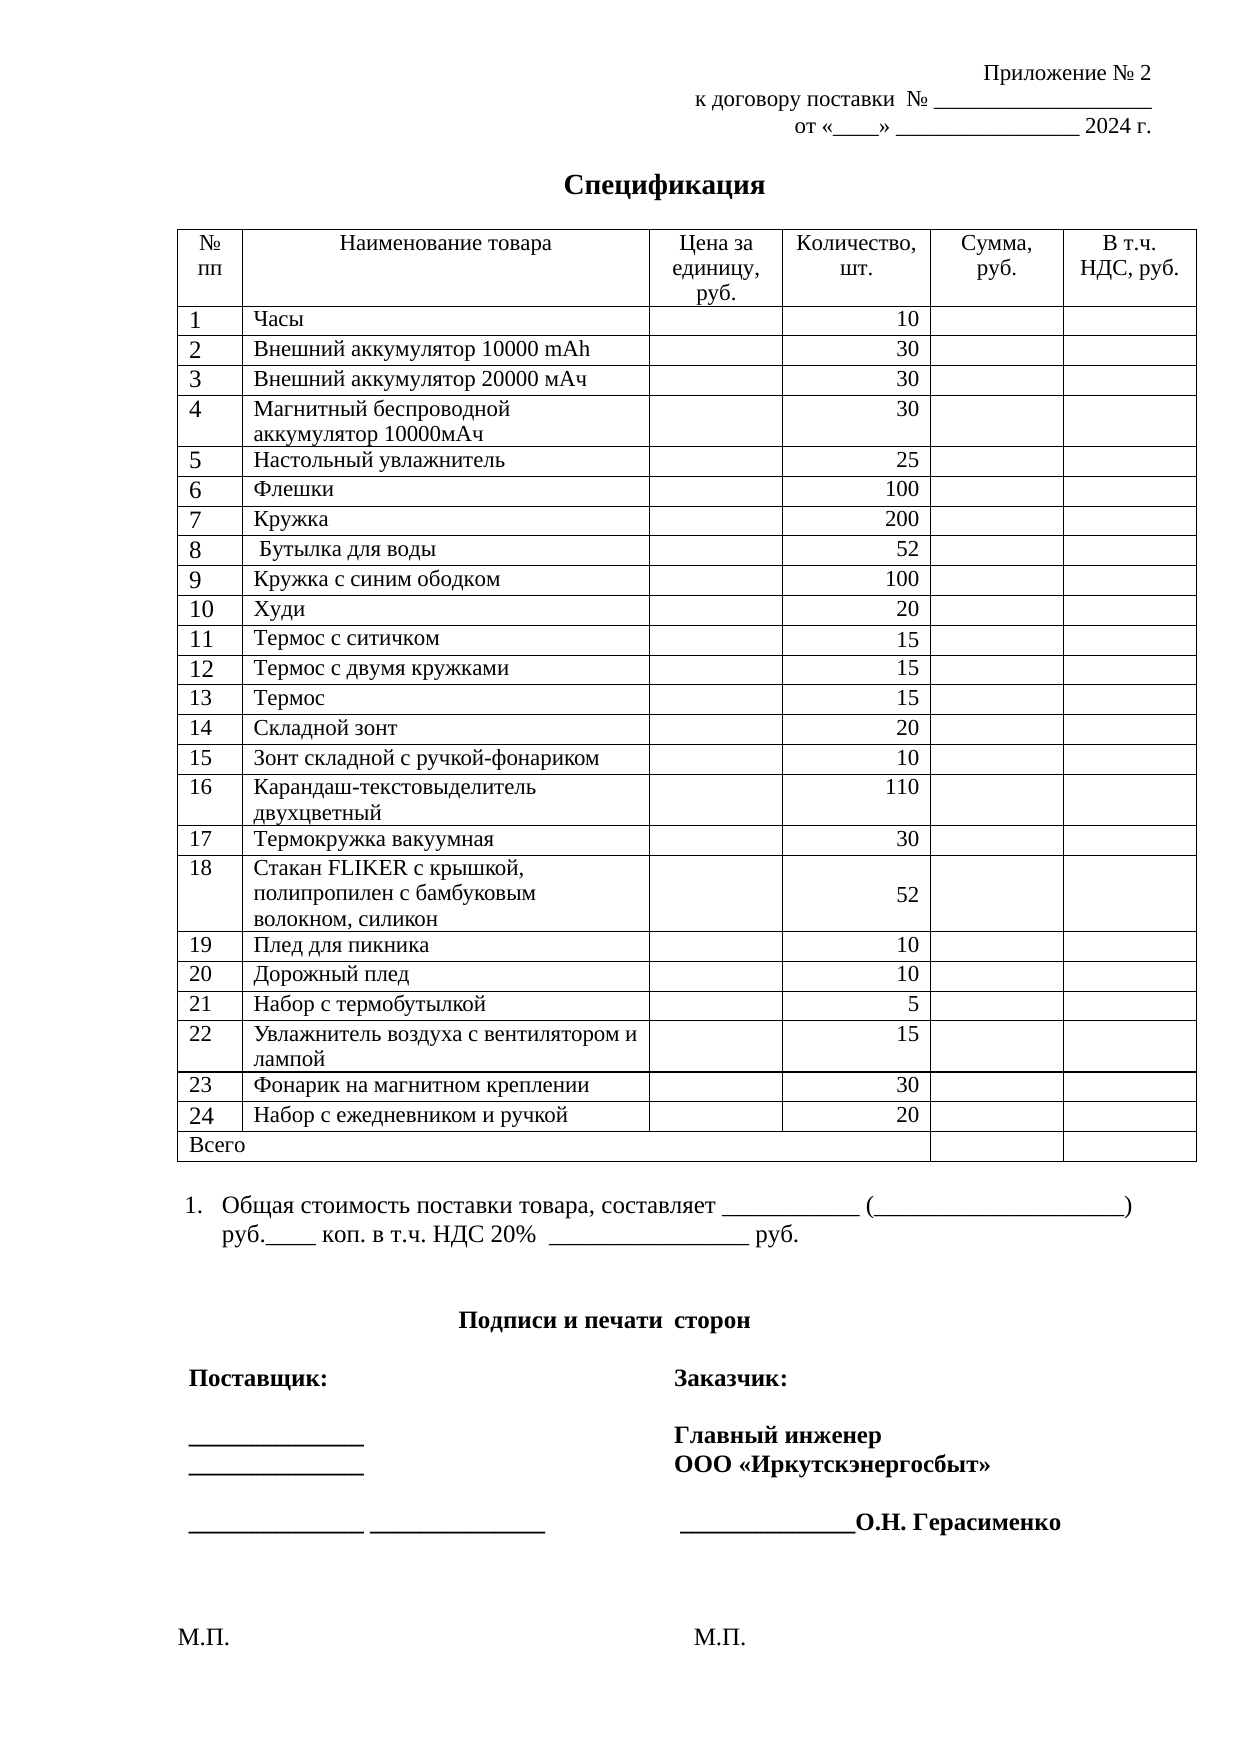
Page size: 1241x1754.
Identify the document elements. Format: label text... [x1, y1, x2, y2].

text к договору поставки № ___________________ [215, 86, 1152, 112]
table_cell [1064, 396, 1196, 446]
table_cell [650, 932, 782, 961]
table_cell [1064, 1073, 1196, 1101]
table_cell [931, 826, 1063, 855]
table_cell 200 [783, 507, 930, 535]
table_cell [1064, 447, 1196, 476]
table_cell [931, 396, 1063, 446]
table_cell [650, 596, 782, 625]
list Общая стоимость поставки товара, составляет ___________ (____________________) руб.____ коп. в т.ч. НДС 20% ________________ руб. [184, 1191, 1152, 1248]
table_cell [1064, 826, 1196, 855]
table_cell [1064, 715, 1196, 744]
table_cell Термос с двумя кружками [243, 656, 649, 684]
table_cell 10 [783, 745, 930, 774]
table_cell [931, 626, 1063, 654]
table_header Сумма, руб. [931, 230, 1063, 306]
table_cell [650, 1021, 782, 1071]
table_cell [650, 477, 782, 506]
table_cell 52 [783, 536, 930, 565]
table_cell [650, 396, 782, 446]
table_cell 16 [178, 775, 242, 825]
table_cell Термос [243, 685, 649, 714]
table_cell 3 [178, 366, 242, 395]
table_cell 20 [783, 715, 930, 744]
table_cell 110 [783, 775, 930, 825]
text Спецификация [177, 167, 1152, 201]
table_cell [650, 536, 782, 565]
table_cell [931, 1073, 1063, 1101]
table_cell [931, 656, 1063, 684]
table_cell 20 [178, 962, 242, 991]
table_cell Кружка с синим ободком [243, 566, 649, 595]
table_header № пп [178, 230, 242, 306]
table_cell [1064, 745, 1196, 774]
table_cell Магнитный беспроводной аккумулятор 10000мАч [243, 396, 649, 446]
table_cell 30 [783, 1073, 930, 1101]
table_cell [931, 715, 1063, 744]
table_cell [1064, 962, 1196, 991]
table_cell [1064, 566, 1196, 595]
table_header В т.ч. НДС, руб. [1064, 230, 1196, 306]
table_cell [1064, 336, 1196, 365]
table_cell Флешки [243, 477, 649, 506]
table_cell Набор с ежедневником и ручкой [243, 1102, 649, 1131]
table_cell 30 [783, 366, 930, 395]
table_cell Зонт складной с ручкой-фонариком [243, 745, 649, 774]
table_cell [931, 745, 1063, 774]
table_cell [931, 932, 1063, 961]
table_cell [1064, 1102, 1196, 1131]
table_cell 14 [178, 715, 242, 744]
table_cell [1064, 307, 1196, 335]
table_cell 4 [178, 396, 242, 446]
table_cell 15 [783, 1021, 930, 1071]
table_cell Набор с термобутылкой [243, 992, 649, 1020]
table_cell Настольный увлажнитель [243, 447, 649, 476]
table_header Количество, шт. [783, 230, 930, 306]
table_cell [650, 366, 782, 395]
table_cell [650, 307, 782, 335]
table_cell [931, 536, 1063, 565]
table_cell 19 [178, 932, 242, 961]
table_cell [931, 366, 1063, 395]
table_cell [1064, 366, 1196, 395]
table_cell 5 [783, 992, 930, 1020]
table_cell 15 [783, 685, 930, 714]
table_cell [931, 477, 1063, 506]
table_cell 15 [783, 656, 930, 684]
table_cell 9 [178, 566, 242, 595]
table_cell 30 [783, 396, 930, 446]
table_cell 25 [783, 447, 930, 476]
table_cell [931, 336, 1063, 365]
table_cell [931, 447, 1063, 476]
table_cell [931, 307, 1063, 335]
table_cell 7 [178, 507, 242, 535]
table_cell [1064, 656, 1196, 684]
table_cell 10 [178, 596, 242, 625]
table_cell 8 [178, 536, 242, 565]
table_cell 100 [783, 566, 930, 595]
table_cell [650, 1073, 782, 1101]
table_cell 12 [178, 656, 242, 684]
table_cell Часы [243, 307, 649, 335]
table_header Цена за единицу, руб. [650, 230, 782, 306]
table_cell 10 [783, 962, 930, 991]
table_cell Стакан FLIKER с крышкой, полипропилен с бамбуковым волокном, силикон [243, 856, 649, 931]
table_cell 17 [178, 826, 242, 855]
table_cell [1064, 992, 1196, 1020]
table_cell [1064, 685, 1196, 714]
table_cell [650, 992, 782, 1020]
table_cell [931, 962, 1063, 991]
table_cell Худи [243, 596, 649, 625]
table_cell Бутылка для воды [243, 536, 649, 565]
table_cell 20 [783, 596, 930, 625]
table_cell [650, 685, 782, 714]
table_cell 21 [178, 992, 242, 1020]
table_cell 18 [178, 856, 242, 931]
table_cell [650, 507, 782, 535]
table_cell [931, 1102, 1063, 1131]
table_cell 24 [178, 1102, 242, 1131]
table_cell [931, 992, 1063, 1020]
table_cell [1064, 856, 1196, 931]
table_header Наименование товара [243, 230, 649, 306]
table_cell Всего [178, 1132, 930, 1161]
table_cell 2 [178, 336, 242, 365]
table_cell [931, 1021, 1063, 1071]
table_cell 30 [783, 336, 930, 365]
table_cell [650, 1102, 782, 1131]
table_cell [1064, 596, 1196, 625]
table_cell Дорожный плед [243, 962, 649, 991]
table_cell 6 [178, 477, 242, 506]
table_cell [1064, 1021, 1196, 1071]
table_cell Фонарик на магнитном креплении [243, 1073, 649, 1101]
table_cell 52 [783, 856, 930, 931]
table_cell Складной зонт [243, 715, 649, 744]
table_cell [650, 566, 782, 595]
table_cell 1 [178, 307, 242, 335]
table_cell Увлажнитель воздуха с вентилятором и лампой [243, 1021, 649, 1071]
table_cell [931, 507, 1063, 535]
table_cell 13 [178, 685, 242, 714]
table_cell 11 [178, 626, 242, 654]
table_cell [1064, 1132, 1196, 1161]
text М.П. М.П. [177, 1622, 1152, 1651]
table_cell [931, 685, 1063, 714]
table_cell [650, 962, 782, 991]
table_cell Плед для пикника [243, 932, 649, 961]
table_header сторон Заказчик: Главный инженер ООО «Иркутскэнергосбыт» ______________О.Н. Герасименко [663, 1277, 1152, 1564]
table_cell 23 [178, 1073, 242, 1101]
text Приложение № 2 [738, 59, 1152, 86]
table_cell [1064, 932, 1196, 961]
table_cell 5 [178, 447, 242, 476]
table_cell Термос с ситичком [243, 626, 649, 654]
table_cell 20 [783, 1102, 930, 1131]
table_cell [931, 775, 1063, 825]
table_cell [650, 626, 782, 654]
table_cell 100 [783, 477, 930, 506]
table_cell [931, 856, 1063, 931]
table_cell [650, 715, 782, 744]
text от «____» ________________ 2024 г. [738, 112, 1152, 138]
table_cell [931, 596, 1063, 625]
table_cell Карандаш-текстовыделитель двухцветный [243, 775, 649, 825]
table_cell Кружка [243, 507, 649, 535]
table_cell 10 [783, 932, 930, 961]
table_header Подписи и печати Поставщик: ______________ ______________ ______________ ______________ [177, 1277, 663, 1564]
table_cell 10 [783, 307, 930, 335]
table_cell Внешний аккумулятор 20000 мАч [243, 366, 649, 395]
table_cell Внешний аккумулятор 10000 mAh [243, 336, 649, 365]
table_cell [1064, 626, 1196, 654]
table_cell [650, 856, 782, 931]
table_cell 30 [783, 826, 930, 855]
table_cell [650, 826, 782, 855]
table_cell [1064, 507, 1196, 535]
table_cell [931, 1132, 1063, 1161]
table_cell [650, 775, 782, 825]
table_cell 15 [178, 745, 242, 774]
table_cell Термокружка вакуумная [243, 826, 649, 855]
table_cell [650, 656, 782, 684]
table_cell [650, 336, 782, 365]
table_cell [1064, 477, 1196, 506]
table_cell [931, 566, 1063, 595]
table_cell [650, 447, 782, 476]
table_cell [1064, 775, 1196, 825]
table_cell [650, 745, 782, 774]
table_cell 22 [178, 1021, 242, 1071]
table_cell 15 [783, 626, 930, 654]
table_cell [1064, 536, 1196, 565]
